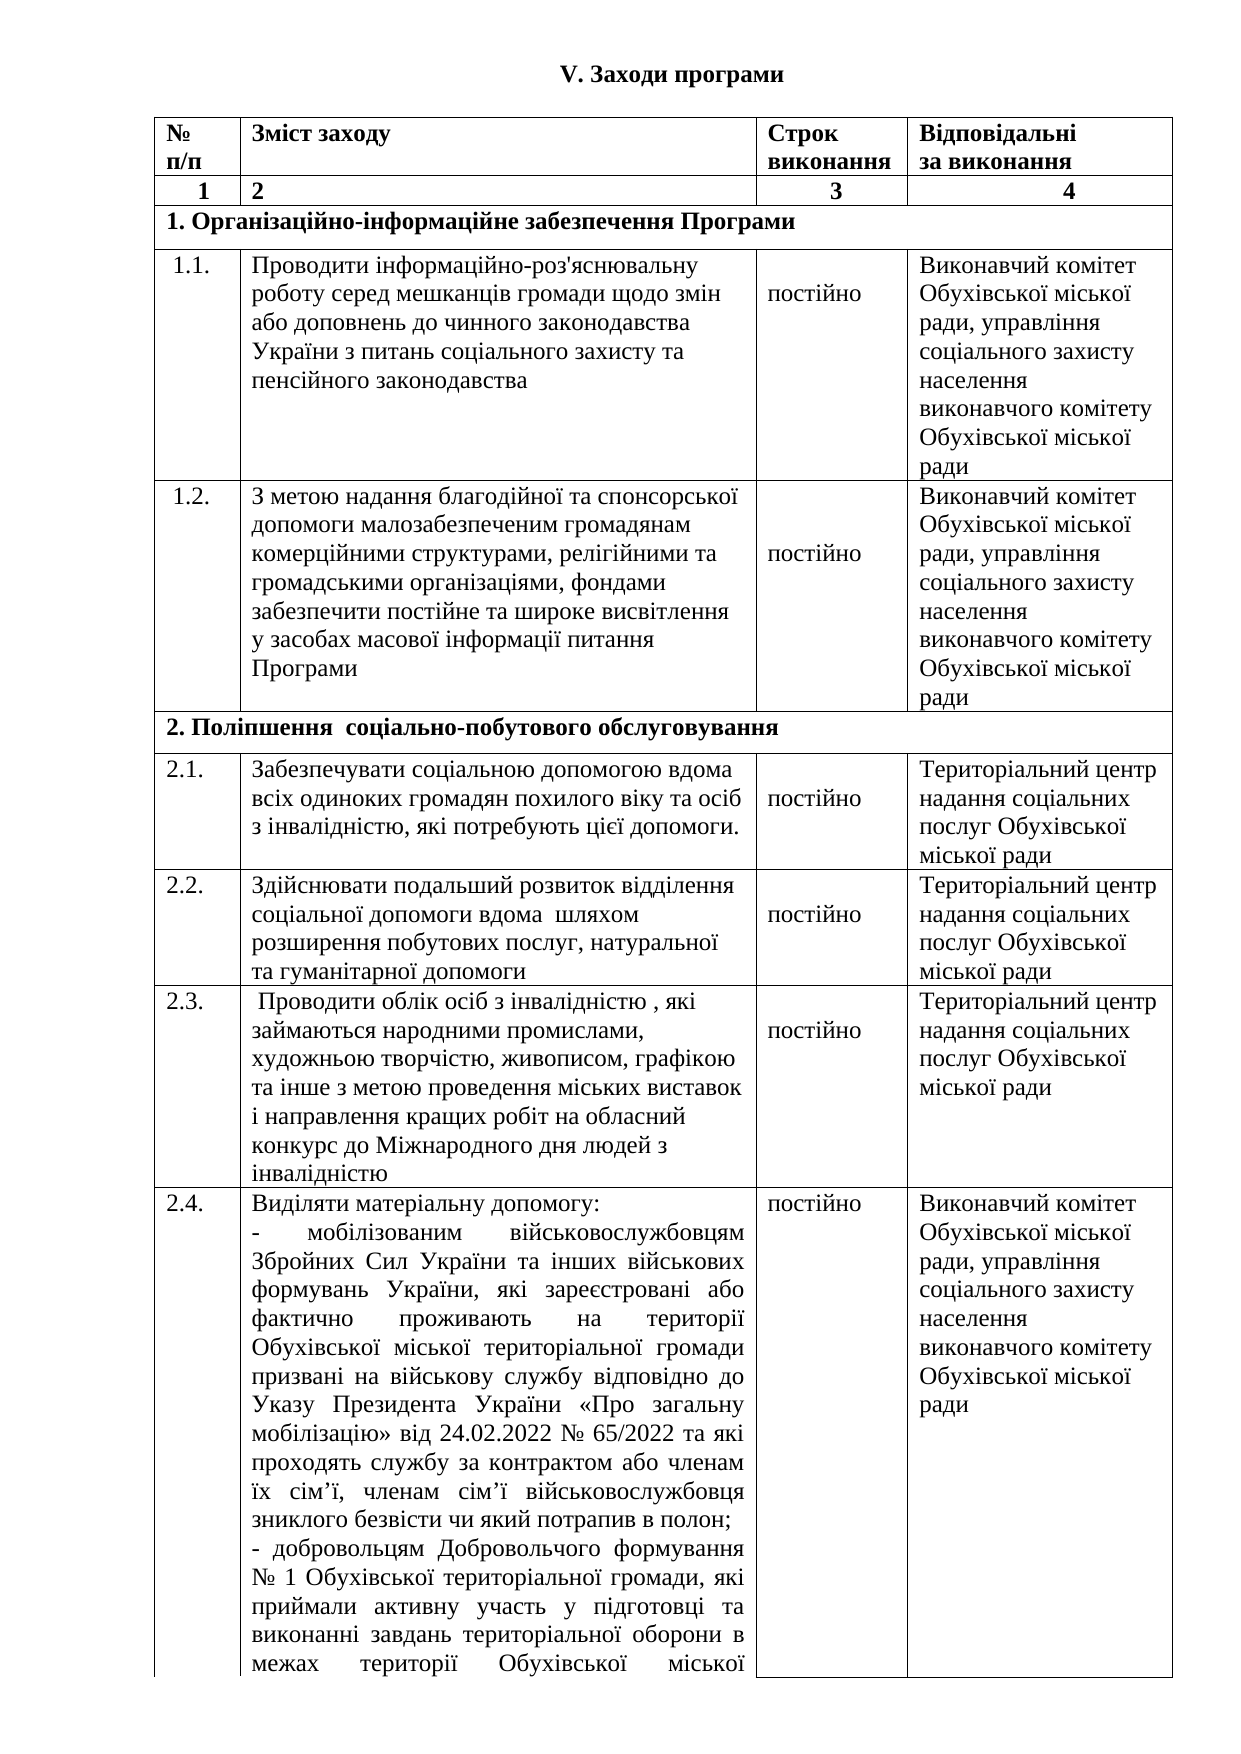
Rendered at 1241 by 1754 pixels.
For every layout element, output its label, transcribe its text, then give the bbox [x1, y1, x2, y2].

table_cell Територіальний центр надання соціальних послуг Обухівської міської ради [908, 870, 1172, 985]
table_header Відповідальні за виконання [908, 118, 1172, 175]
table_cell 1.2. [155, 481, 240, 711]
table_cell 1.1. [155, 250, 240, 480]
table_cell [240, 1188, 756, 1677]
table_cell 2. Поліпшення соціально-побутового обслуговування [155, 712, 1172, 753]
table_cell постійно [757, 1188, 907, 1677]
table_cell Забезпечувати соціальною допомогою вдома всіх одиноких громадян похилого віку та осіб з інвалідністю, які потребують цієї допомоги. [241, 754, 756, 869]
table_cell 2.1. [155, 754, 240, 869]
table_header Зміст заходу [241, 118, 756, 175]
table_cell Виконавчий комітет Обухівської міської ради, управління соціального захисту населення виконавчого комітету Обухівської міської ради [908, 250, 1172, 480]
table_cell Територіальний центр надання соціальних послуг Обухівської міської ради [908, 754, 1172, 869]
table_cell Проводити облік осіб з інвалідністю , які займаються народними промислами, художньою творчістю, живописом, графікою та інше з метою проведення міських виставок і направлення кращих робіт на обласний конкурс до Міжнародного дня людей з інвалідністю [241, 986, 756, 1187]
table_cell Здійснювати подальший розвиток відділення соціальної допомоги вдома шляхом розширення побутових послуг, натуральної та гуманітарної допомоги [241, 870, 756, 985]
table_cell 2.4. [155, 1188, 240, 1677]
table_cell З метою надання благодійної та спонсорської допомоги малозабезпеченим громадянам комерційними структурами, релігійними та громадськими організаціями, фондами забезпечити постійне та широке висвітлення у засобах масової інформації питання Програми [241, 481, 756, 711]
table_cell постійно [757, 870, 907, 985]
table_cell 3 [757, 176, 907, 205]
table_cell 1. Організаційно-інформаційне забезпечення Програми [155, 206, 1172, 249]
table_cell Територіальний центр надання соціальних послуг Обухівської міської ради [908, 986, 1172, 1187]
table_cell 1 [155, 176, 240, 205]
table_cell 2.2. [155, 870, 240, 985]
table_cell постійно [757, 754, 907, 869]
table_cell 4 [908, 176, 1172, 205]
table_header № п/п [155, 118, 240, 175]
table_cell 2 [241, 176, 756, 205]
table_cell постійно [757, 986, 907, 1187]
table_cell 2.3. [155, 986, 240, 1187]
table_cell Виконавчий комітет Обухівської міської ради, управління соціального захисту населення виконавчого комітету Обухівської міської ради [908, 481, 1172, 711]
table_header Строк виконання [757, 118, 907, 175]
text V. Заходи програми [177, 59, 1167, 88]
table_cell постійно [757, 250, 907, 480]
table_cell Проводити інформаційно-роз'яснювальну роботу серед мешканців громади щодо змін або доповнень до чинного законодавства України з питань соціального захисту та пенсійного законодавства [241, 250, 756, 480]
table_cell постійно [757, 481, 907, 711]
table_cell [908, 1188, 1172, 1677]
